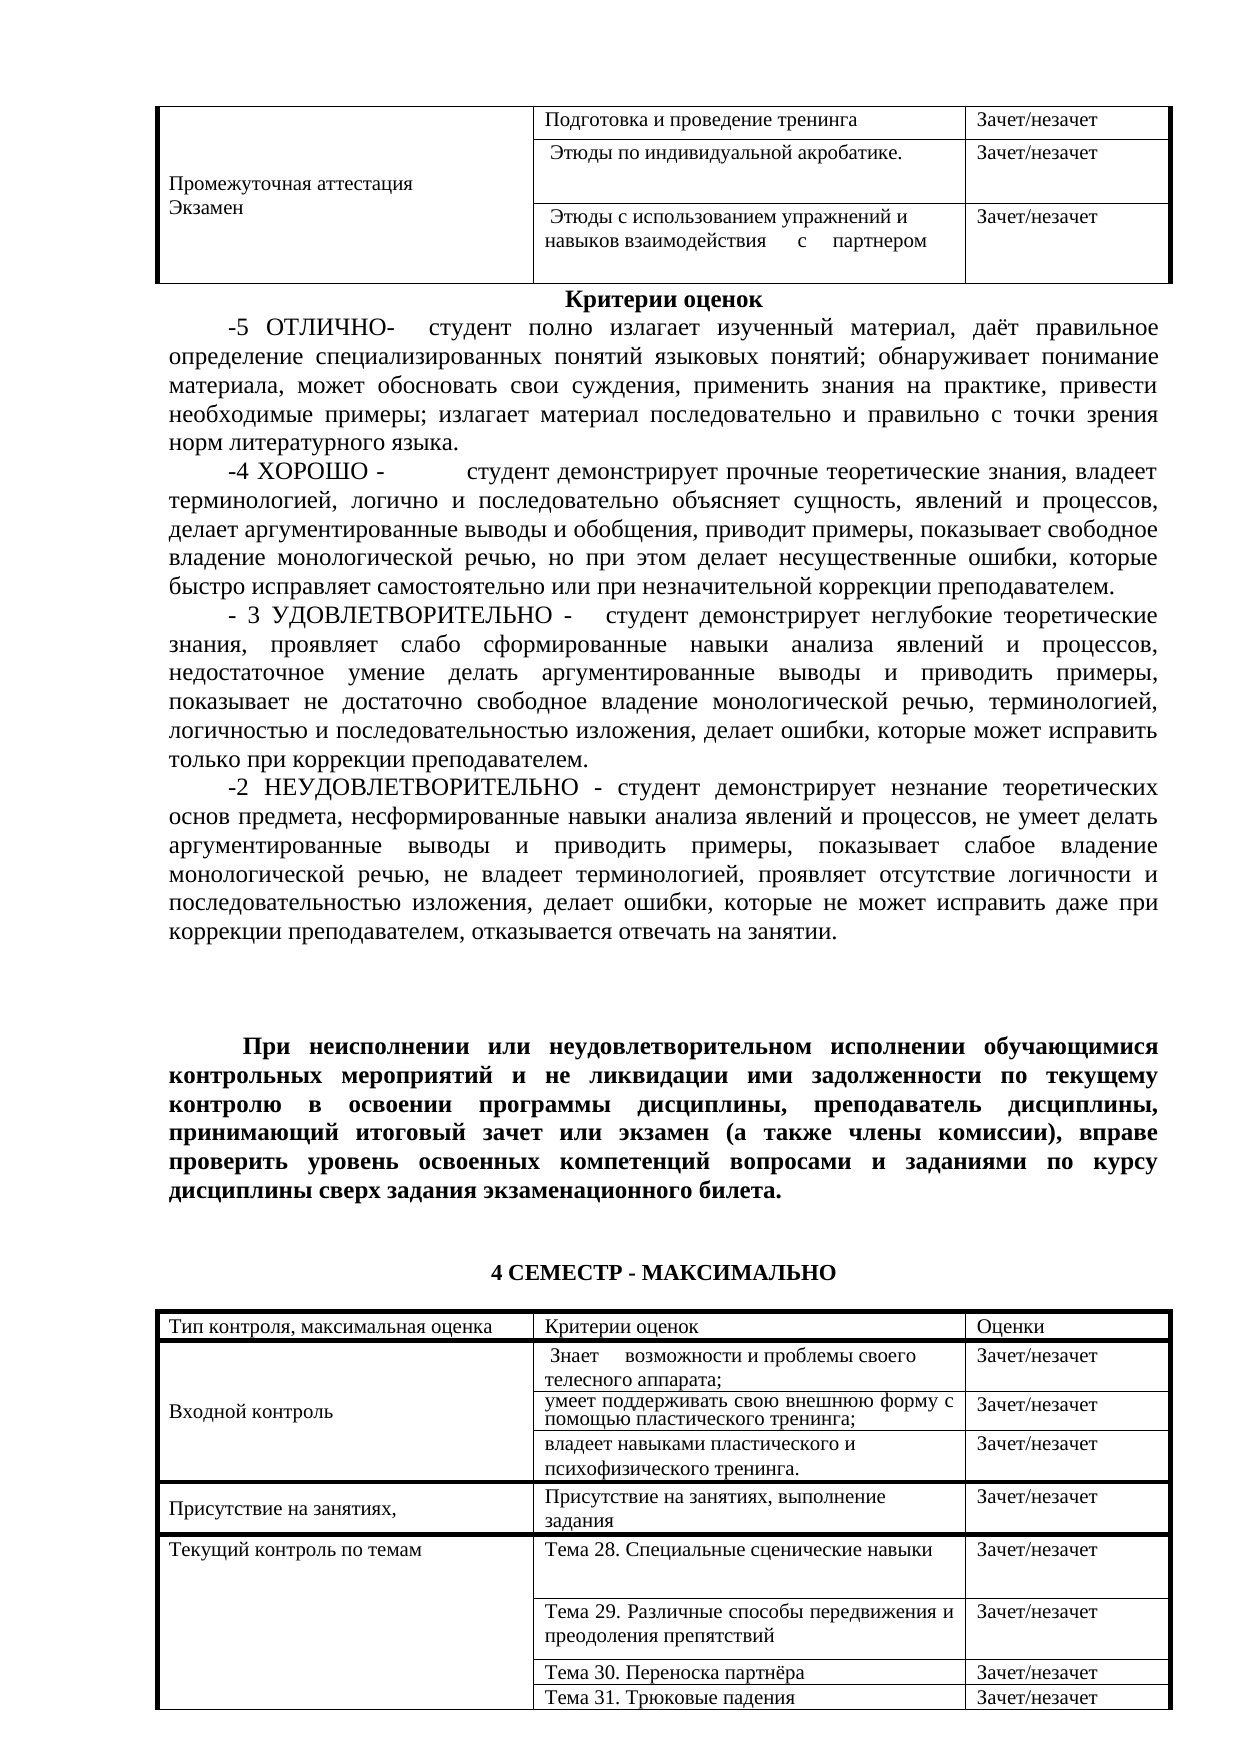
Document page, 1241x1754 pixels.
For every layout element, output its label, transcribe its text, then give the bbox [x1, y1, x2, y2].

table_cell Знает возможности и проблемы своего телесного аппарата; [534, 1343, 965, 1391]
table_header Тип контроля, максимальная оценка [160, 1314, 533, 1338]
table_cell Входной контроль [160, 1343, 533, 1479]
table_cell Этюды с использованием упражнений и навыков взаимодействия с партнером [534, 204, 965, 283]
text -4 ХОРОШО - студент демонстрирует прочные теоретические знания, владеет терминологией, логично и последовательно объясняет сущность, явлений и процессов, делает аргументированные выводы и обобщения, приводит примеры, показывает свободное владение монологической речью, но при этом делает несущественные ошибки, которые быстро исправляет самостоятельно или при незначительной коррекции преподавателем. [169, 456, 1159, 600]
table_cell Зачет/незачет [966, 107, 1168, 138]
text - 3 УДОВЛЕТВОРИТЕЛЬНО - студент демонстрирует неглубокие теоретические знания, проявляет слабо сформированные навыки анализа явлений и процессов, недостаточное умение делать аргументированные выводы и приводить примеры, показывает не достаточно свободное владение монологической речью, терминологией, логичностью и последовательностью изложения, делает ошибки, которые может исправить только при коррекции преподавателем. [169, 600, 1159, 772]
text -2 НЕУДОВЛЕТВОРИТЕЛЬНО - студент демонстрирует незнание теоретических основ предмета, несформированные навыки анализа явлений и процессов, не умеет делать аргументированные выводы и приводить примеры, показывает слабое владение монологической речью, не владеет терминологией, проявляет отсутствие логичности и последовательностью изложения, делает ошибки, которые не может исправить даже при коррекции преподавателем, отказывается отвечать на занятии. [169, 772, 1159, 945]
table_cell Тема 28. Специальные сценические навыки [534, 1537, 965, 1598]
table_cell Зачет/незачет [966, 204, 1168, 283]
table_header Критерии оценок [534, 1314, 965, 1338]
text 4 СЕМЕСТР - МАКСИМАЛЬНО [169, 1259, 1159, 1285]
table_cell Зачет/незачет [966, 1484, 1168, 1532]
table_cell Зачет/незачет [966, 140, 1168, 203]
table_cell владеет навыками пластического и психофизического тренинга. [534, 1431, 965, 1479]
table_cell Этюды по индивидуальной акробатике. [534, 140, 965, 203]
text -5 ОТЛИЧНО- студент полно излагает изученный материал, даёт правильное определение специализированных понятий языковых понятий; обнаруживает понимание материала, может обосновать свои суждения, применить знания на практике, привести необходимые примеры; излагает материал последовательно и правильно с точки зрения норм литературного языка. [169, 312, 1159, 456]
table_cell умеет поддерживать свою внешнюю форму с помощью пластического тренинга; [534, 1392, 965, 1430]
table_cell Текущий контроль по темам [160, 1537, 533, 1709]
text Критерии оценок [169, 284, 1159, 312]
table_header Оценки [966, 1314, 1168, 1338]
table_cell Тема 31. Трюковые падения [534, 1685, 965, 1709]
table_cell Присутствие на занятиях, [160, 1484, 533, 1532]
table_cell Зачет/незачет [966, 1599, 1168, 1659]
table_cell Присутствие на занятиях, выполнение задания [534, 1484, 965, 1532]
table_cell Тема 30. Переноска партнёра [534, 1660, 965, 1684]
table_cell Зачет/незачет [966, 1431, 1168, 1479]
table_cell Зачет/незачет [966, 1537, 1168, 1598]
table_cell Подготовка и проведение тренинга [534, 107, 965, 138]
table_cell Зачет/незачет [966, 1660, 1168, 1684]
table_cell Зачет/незачет [966, 1685, 1168, 1709]
table_cell Зачет/незачет [966, 1343, 1168, 1391]
text При неисполнении или неудовлетворительном исполнении обучающимися контрольных мероприятий и не ликвидации ими задолженности по текущему контролю в освоении программы дисциплины, преподаватель дисциплины, принимающий итоговый зачет или экзамен (а также члены комиссии), вправе проверить уровень освоенных компетенций вопросами и заданиями по курсу дисциплины сверх задания экзаменационного билета. [169, 1031, 1159, 1204]
table_cell Зачет/незачет [966, 1392, 1168, 1430]
table_cell Промежуточная аттестация Экзамен [160, 107, 533, 283]
table_cell Тема 29. Различные способы передвижения и преодоления препятствий [534, 1599, 965, 1659]
